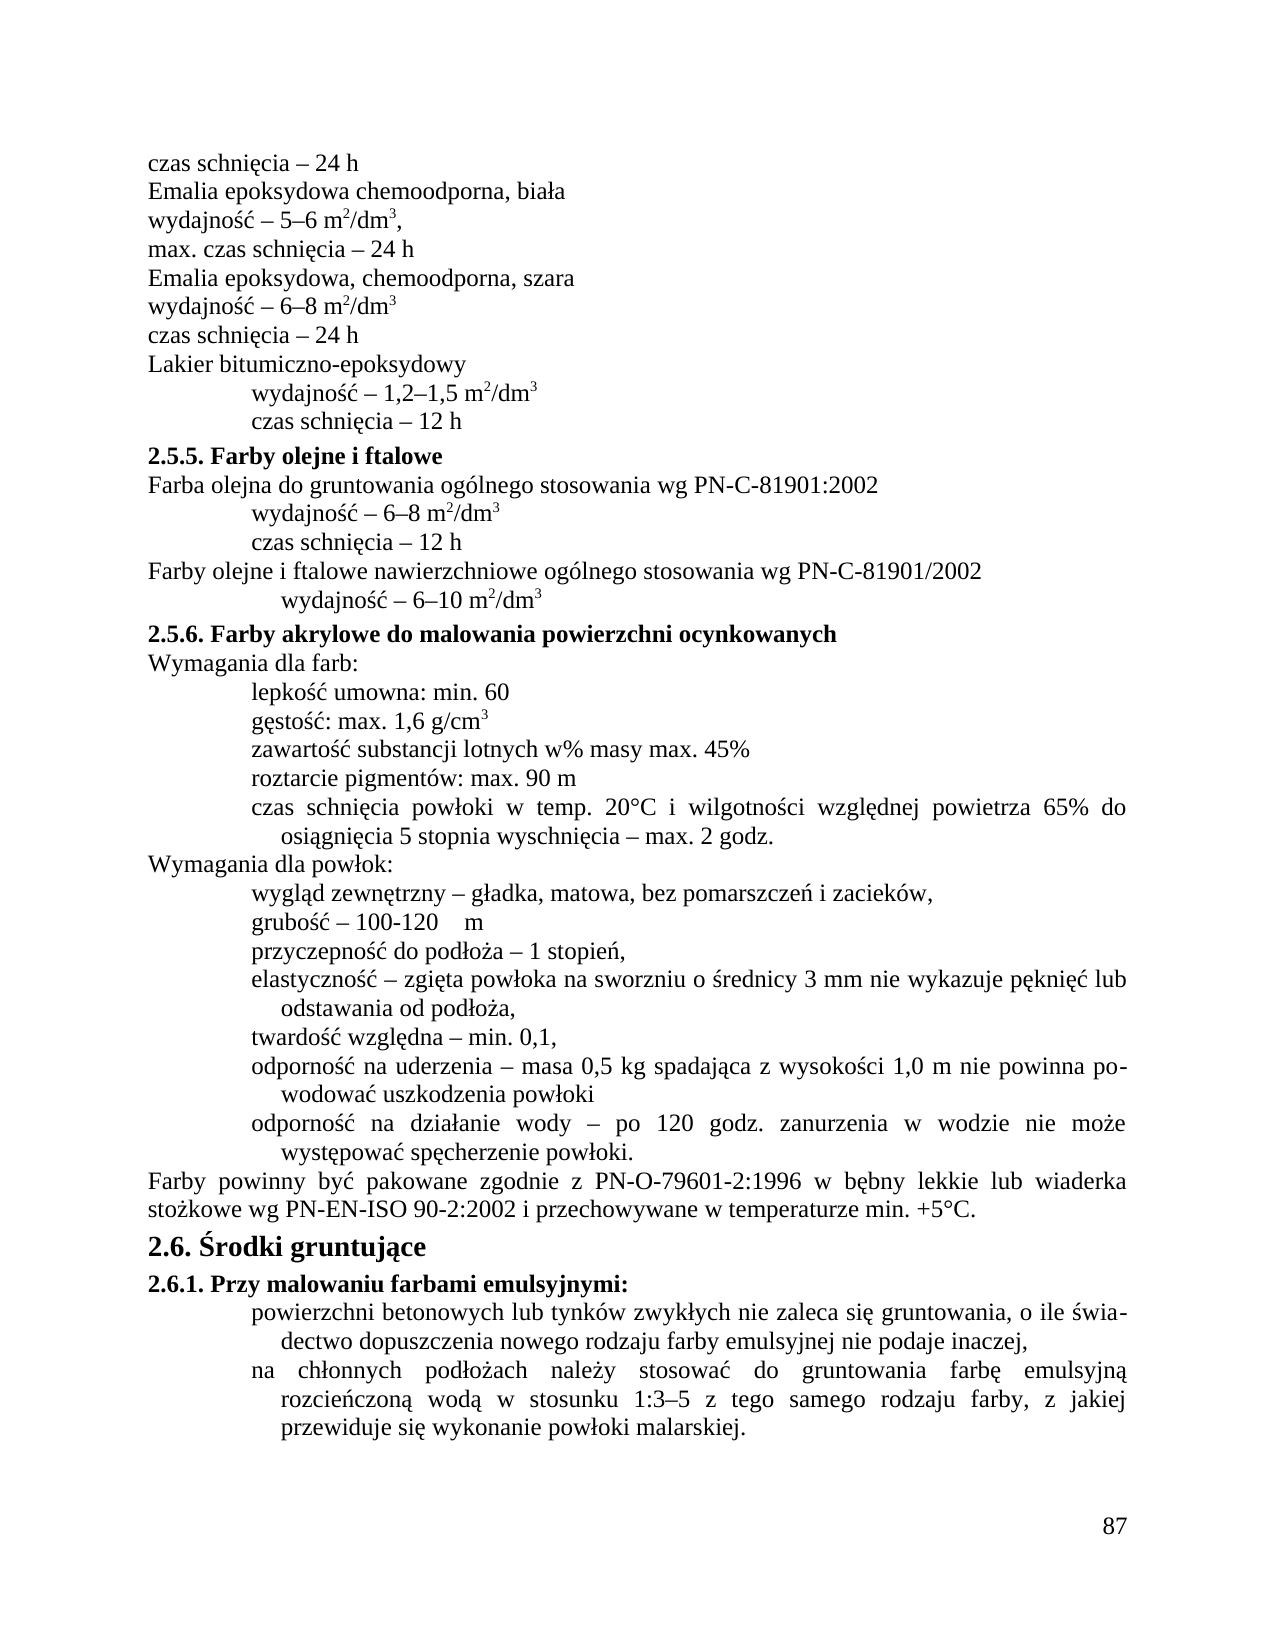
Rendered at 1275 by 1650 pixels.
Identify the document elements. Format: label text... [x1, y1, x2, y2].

text odporność na uderzenia – masa 0,5 kg spadająca z wysokości 1,0 m nie powinna powodować uszkodzenia powłoki [251, 1051, 1127, 1108]
text 2.6.1. Przy malowaniu farbami emulsyjnymi: [148, 1269, 1127, 1297]
text czas schnięcia – 24 h [148, 148, 1127, 176]
text Wymagania dla farb: [148, 648, 1127, 677]
text Wymagania dla powłok: [148, 849, 1127, 878]
text twardość względna – min. 0,1, [251, 1022, 1127, 1051]
text na chłonnych podłożach należy stosować do gruntowania farbę emulsyjną rozcieńczoną wodą w stosunku 1:3–5 z tego samego rodzaju farby, z jakiej przewiduje się wykonanie powłoki malarskiej. [251, 1355, 1127, 1441]
text czas schnięcia – 24 h [148, 320, 1127, 349]
text roztarcie pigmentów: max. 90 m [251, 763, 1127, 792]
text wydajność – 6–8 m2/dm3 [148, 291, 1127, 320]
text Farby powinny być pakowane zgodnie z PN-O-79601-2:1996 w bębny lekkie lub wiaderka stożkowe wg PN-EN-ISO 90-2:2002 i przechowywane w temperaturze min. +5°C. [148, 1166, 1127, 1223]
text powierzchni betonowych lub tynków zwykłych nie zaleca się gruntowania, o ile świadectwo dopuszczenia nowego rodzaju farby emulsyjnej nie podaje inaczej, [251, 1297, 1127, 1355]
text 2.6. Środki gruntujące [148, 1229, 1127, 1263]
text czas schnięcia – 12 h [251, 406, 1127, 435]
text przyczepność do podłoża – 1 stopień, [251, 936, 1127, 964]
text max. czas schnięcia – 24 h [148, 234, 1127, 263]
text wydajność – 6–10 m2/dm3 [281, 585, 1127, 613]
text Farba olejna do gruntowania ogólnego stosowania wg PN-C-81901:2002 [148, 470, 1127, 498]
text gęstość: max. 1,6 g/cm3 [251, 706, 1127, 734]
text czas schnięcia – 12 h [251, 527, 1127, 556]
text wydajność – 5–6 m2/dm3, [148, 205, 1127, 234]
text Emalia epoksydowa chemoodporna, biała [148, 176, 1127, 205]
text elastyczność – zgięta powłoka na sworzniu o średnicy 3 mm nie wykazuje pęknięć lub odstawania od podłoża, [251, 964, 1127, 1022]
text lepkość umowna: min. 60 [251, 677, 1127, 706]
text 2.5.6. Farby akrylowe do malowania powierzchni ocynkowanych [148, 619, 1127, 648]
text Lakier bitumiczno-epoksydowy [148, 349, 1127, 378]
text wydajność – 6–8 m2/dm3 [251, 498, 1127, 527]
text czas schnięcia powłoki w temp. 20°C i wilgotności względnej powietrza 65% do osiągnięcia 5 stopnia wyschnięcia – max. 2 godz. [251, 792, 1127, 849]
text zawartość substancji lotnych w% masy max. 45% [251, 734, 1127, 763]
text grubość – 100-120 m [251, 907, 1127, 936]
text odporność na działanie wody – po 120 godz. zanurzenia w wodzie nie może występować spęcherzenie powłoki. [251, 1108, 1127, 1166]
text Farby olejne i ftalowe nawierzchniowe ogólnego stosowania wg PN-C-81901/2002 [148, 556, 1127, 585]
text wydajność – 1,2–1,5 m2/dm3 [251, 378, 1127, 406]
text Emalia epoksydowa, chemoodporna, szara [148, 263, 1127, 291]
text 2.5.5. Farby olejne i ftalowe [148, 441, 1127, 470]
text wygląd zewnętrzny – gładka, matowa, bez pomarszczeń i zacieków, [251, 878, 1127, 907]
